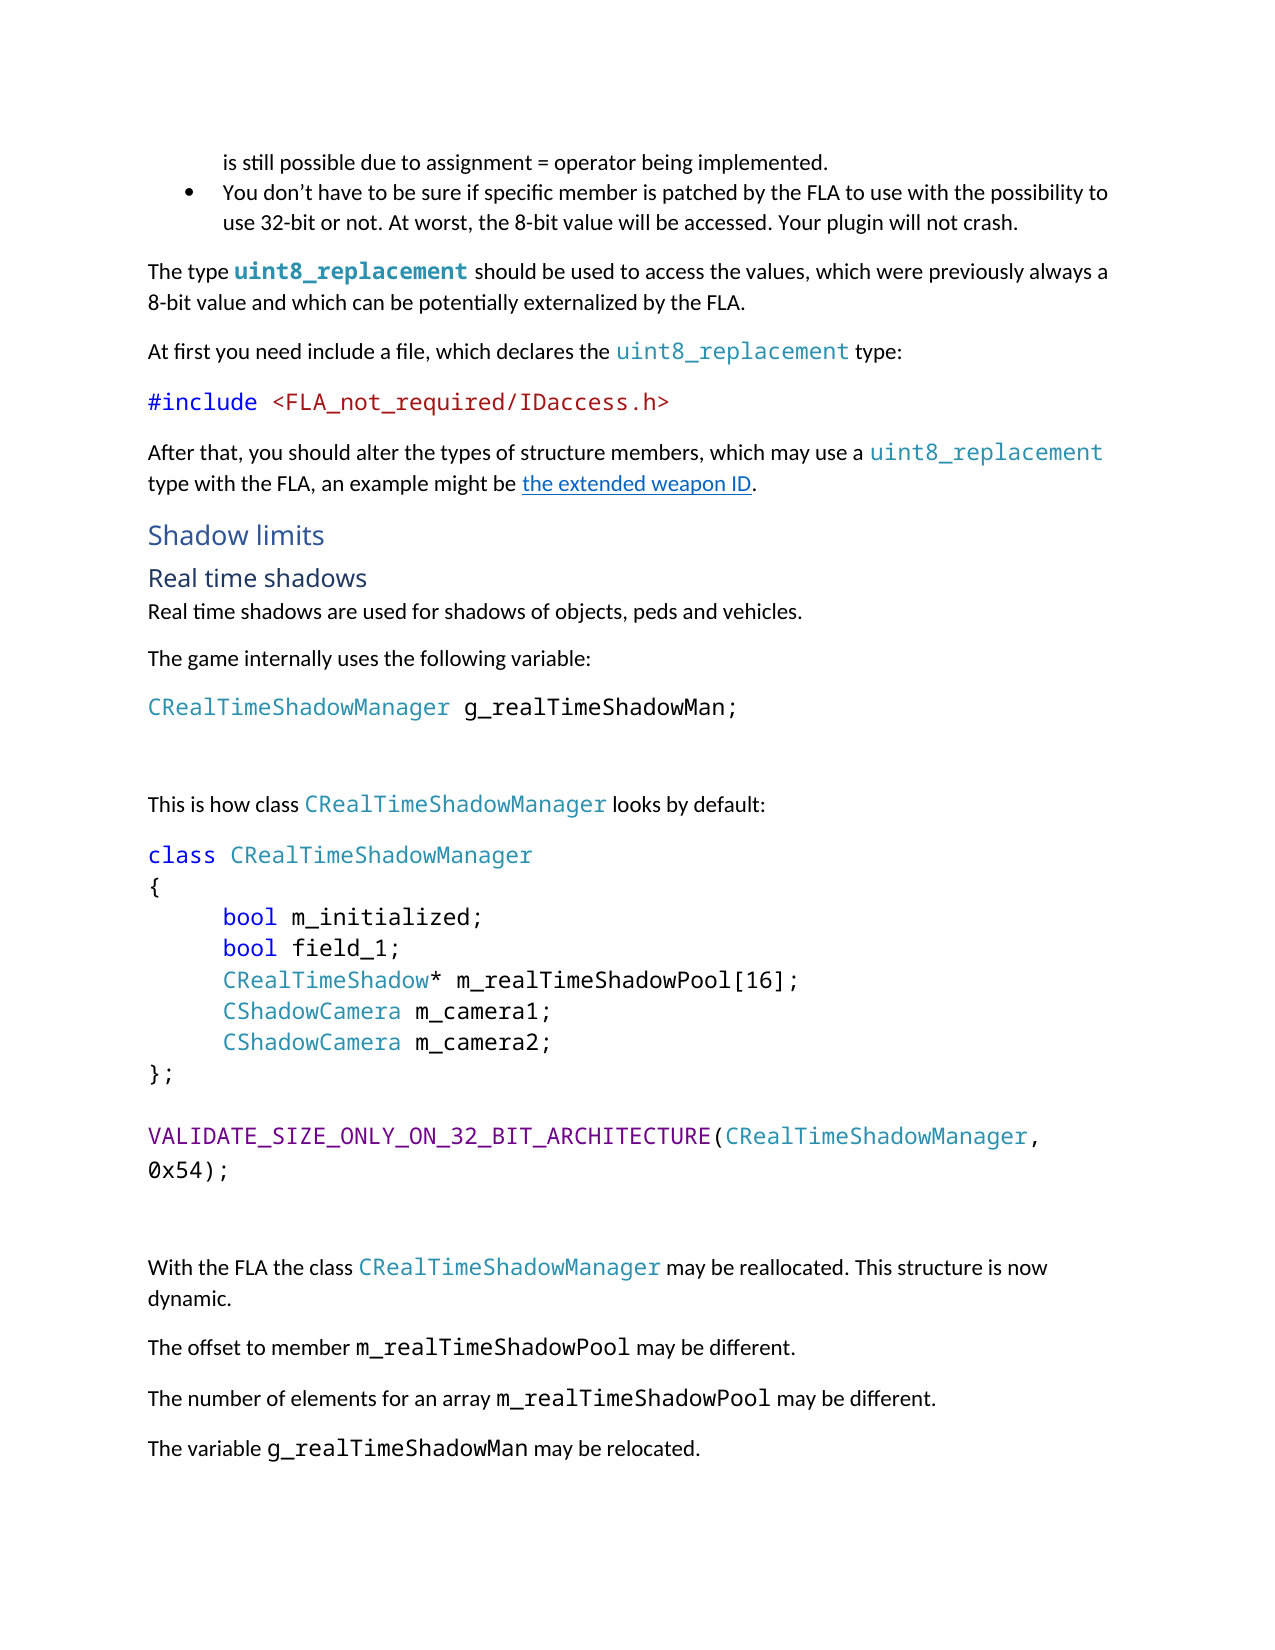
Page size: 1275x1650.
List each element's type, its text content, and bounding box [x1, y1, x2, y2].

text class CRealTimeShadowManager [148, 838, 1127, 870]
text This is how class CRealTimeShadowManager looks by default: [148, 788, 1127, 819]
text #include <FLA_not_required/IDaccess.h> [148, 386, 1127, 417]
text CShadowCamera m_camera1; [148, 995, 1127, 1026]
text VALIDATE_SIZE_ONLY_ON_32_BIT_ARCHITECTURE(CRealTimeShadowManager, 0x54); [148, 1120, 1127, 1185]
subtitle Real time shadows [148, 560, 1127, 594]
text With the FLA the class CRealTimeShadowManager may be reallocated. This structure is now dynamic. [148, 1251, 1127, 1312]
text The number of elements for an array m_realTimeShadowPool may be different. [148, 1382, 1127, 1413]
text The game internally uses the following variable: [148, 644, 1127, 672]
text The variable g_realTimeShadowMan may be relocated. [148, 1432, 1127, 1463]
subtitle Shadow limits [148, 516, 1127, 553]
text { [148, 870, 1127, 901]
text bool field_1; [148, 932, 1127, 963]
text At first you need include a file, which declares the uint8_replacement type: [148, 335, 1127, 366]
text CRealTimeShadow* m_realTimeShadowPool[16]; [148, 963, 1127, 995]
list is still possible due to assignment = operator being implemented. [223, 148, 1127, 176]
text CRealTimeShadowManager g_realTimeShadowMan; [148, 691, 1127, 722]
text bool m_initialized; [148, 901, 1127, 932]
text The type uint8_replacement should be used to access the values, which were previously always a 8-bit value and which can be potentially externalized by the FLA. [148, 255, 1127, 316]
text CShadowCamera m_camera2; [148, 1026, 1127, 1057]
text Real time shadows are used for shadows of objects, peds and vehicles. [148, 597, 1127, 625]
text After that, you should alter the types of structure members, which may use a uint8_replacement type with the FLA, an example might be the extended weapon ID. [148, 436, 1127, 497]
list You don’t have to be sure if specific member is patched by the FLA to use with the possibility to use 32-bit or not. At worst, the 8-bit value will be accessed. Your plugin will not crash. [185, 178, 1127, 236]
text }; [148, 1057, 1127, 1088]
text The offset to member m_realTimeShadowPool may be different. [148, 1331, 1127, 1362]
